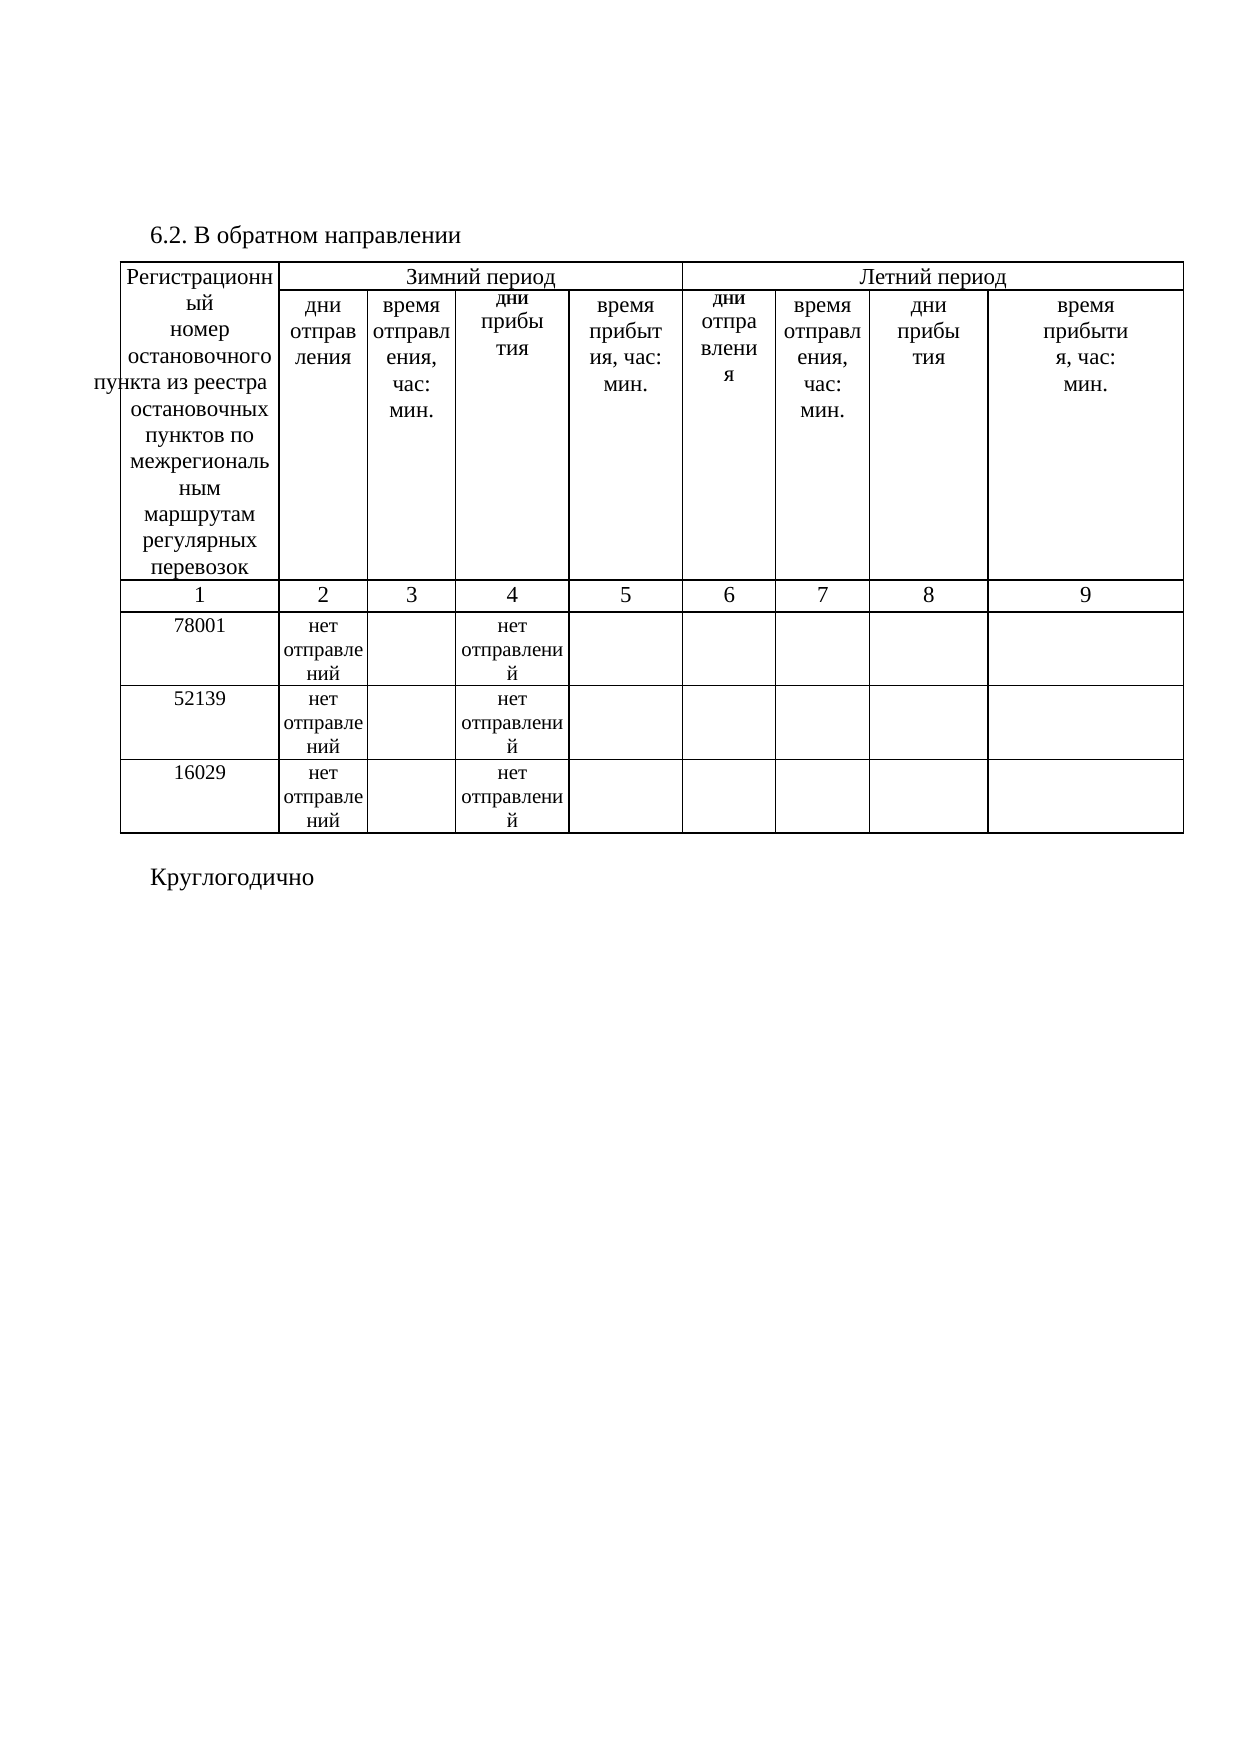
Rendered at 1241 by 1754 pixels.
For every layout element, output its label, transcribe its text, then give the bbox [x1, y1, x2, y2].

table_cell [683, 613, 775, 685]
table_cell [989, 613, 1183, 685]
table_cell время прибыт ия, час: мин. [570, 291, 682, 579]
table_cell ДНИ прибы тия [456, 291, 568, 579]
table_cell 8 [870, 581, 987, 611]
table_cell 78001 [121, 613, 278, 685]
text Круглогодично [150, 862, 1090, 891]
table_cell 1 [121, 581, 278, 611]
table_cell 9 [989, 581, 1183, 611]
table_header Летний период [683, 263, 1183, 289]
table_cell время отправл ения, час: мин. [368, 291, 455, 579]
table_cell 4 [456, 581, 568, 611]
table_cell [870, 760, 987, 832]
table_cell нет отправлений [456, 613, 568, 685]
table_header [121, 263, 278, 579]
table_cell [870, 613, 987, 685]
table_cell [683, 760, 775, 832]
table_cell [683, 686, 775, 758]
table_cell дни отправ ления [280, 291, 367, 579]
table_cell 7 [776, 581, 869, 611]
table_cell дни прибы тия [870, 291, 987, 579]
table_cell ДНИ отпра влени я [683, 291, 775, 579]
table_cell [776, 613, 869, 685]
table_cell [570, 686, 682, 758]
table_cell нет отправлений [456, 686, 568, 758]
table_cell 16029 [121, 760, 278, 832]
table_cell 3 [368, 581, 455, 611]
table_cell [368, 760, 455, 832]
table_cell [570, 760, 682, 832]
table_cell нет отправлений [456, 760, 568, 832]
table_cell 6 [683, 581, 775, 611]
table_cell [989, 760, 1183, 832]
table_cell время отправл ения, час: мин. [776, 291, 869, 579]
table_cell [776, 760, 869, 832]
table_cell время прибыти я, час: мин. [989, 291, 1183, 579]
text 6.2. В обратном направлении [150, 220, 1090, 249]
table_cell нет отправлений [280, 686, 367, 758]
table_cell [368, 613, 455, 685]
table_cell 5 [570, 581, 682, 611]
table_header Зимний период [280, 263, 682, 289]
table_cell [368, 686, 455, 758]
table_cell 52139 [121, 686, 278, 758]
table_cell [776, 686, 869, 758]
table_cell [570, 613, 682, 685]
table_cell 2 [280, 581, 367, 611]
table_cell [870, 686, 987, 758]
table_cell нет отправлений [280, 613, 367, 685]
table_cell нет отправлений [280, 760, 367, 832]
table_cell [989, 686, 1183, 758]
